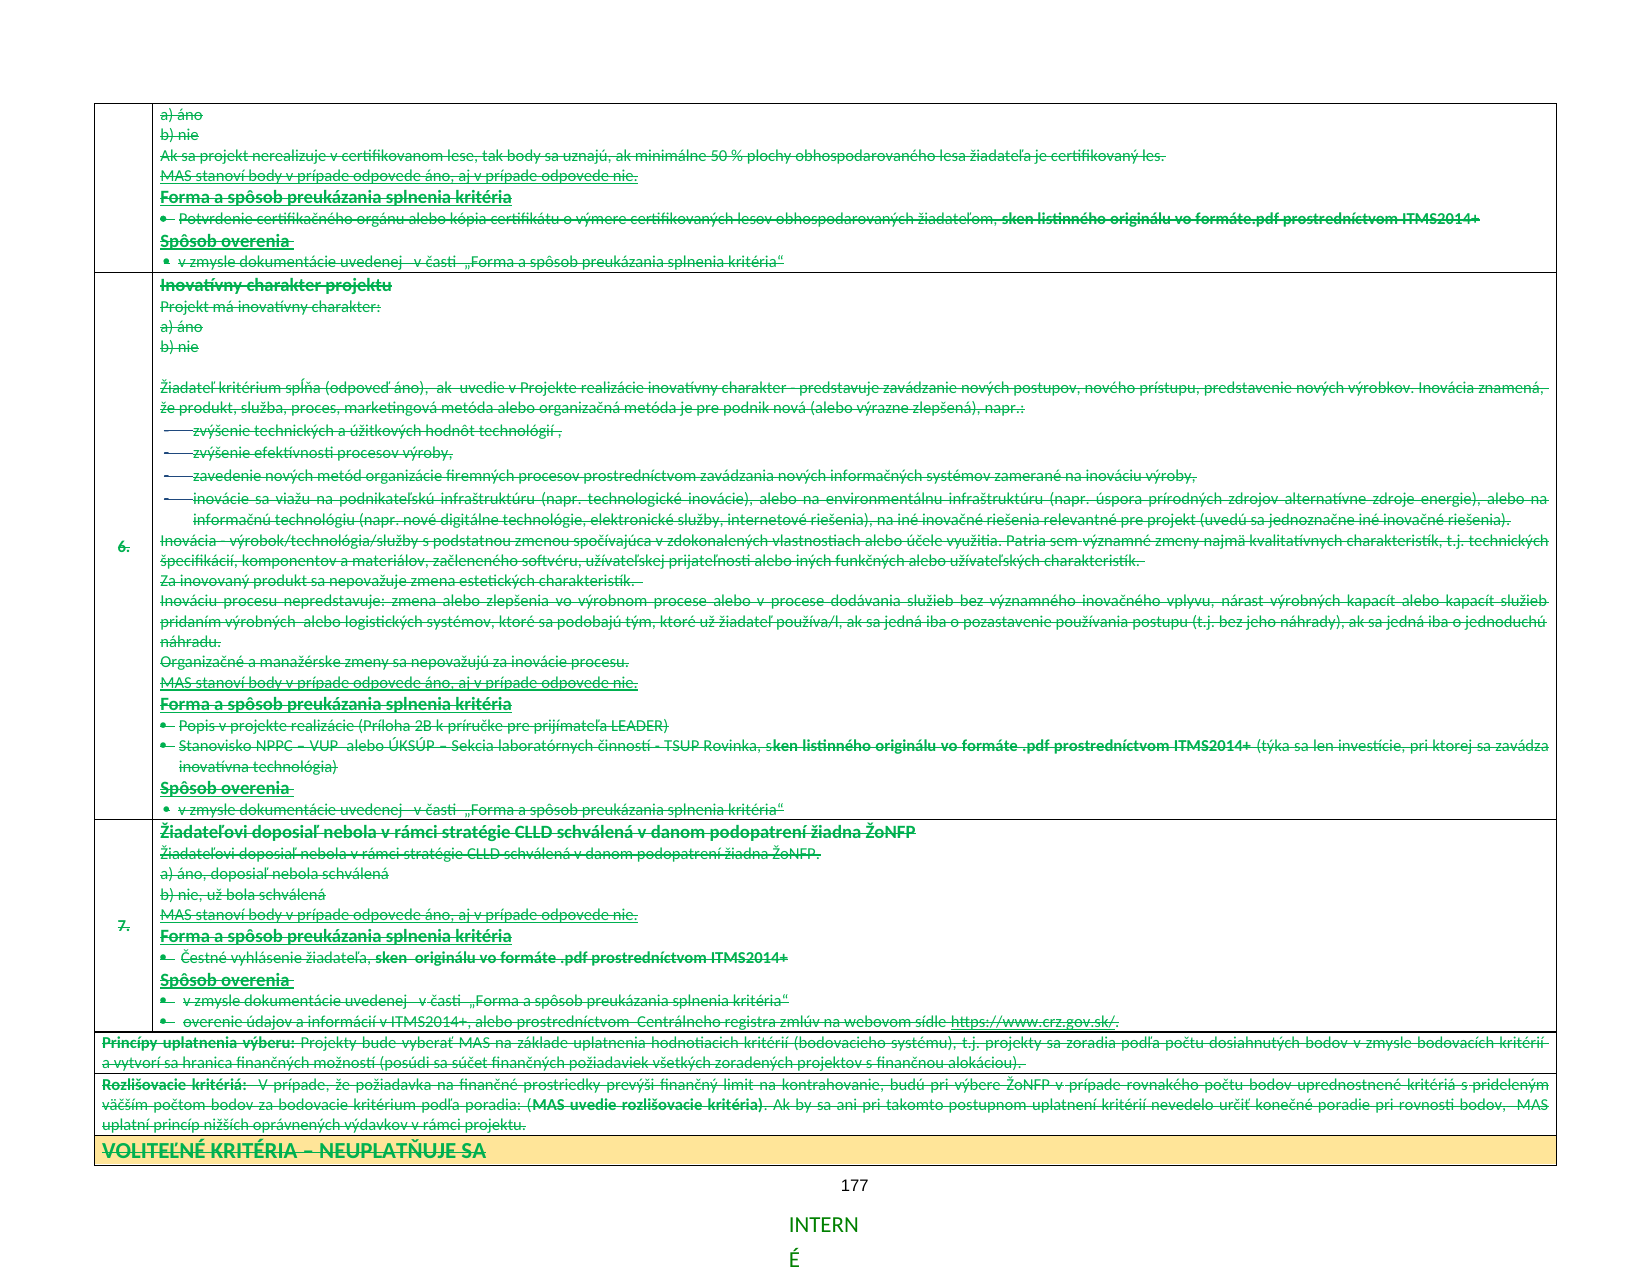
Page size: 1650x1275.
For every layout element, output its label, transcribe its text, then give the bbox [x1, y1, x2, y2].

table_cell Rozlišovacie kritériá: V prípade, že požiadavka na finančné prostriedky prevýši finančný limit na kontrahovanie, budú pri výbere ŽoNFP v prípade rovnakého počtu bodov uprednostnené kritériá s prideleným väčším počtom bodov za bodovacie kritérium podľa poradia: (MAS uvedie rozlišovacie kritéria). Ak by sa ani pri takomto postupnom uplatnení kritérií nevedelo určiť konečné poradie pri rovnosti bodov, MAS uplatní princíp nižších oprávnených výdavkov v rámci projektu. [95, 1074, 1556, 1135]
table_cell Princípy uplatnenia výberu: Projekty bude vyberať MAS na základe uplatnenia hodnotiacich kritérií (bodovacieho systému), t.j. projekty sa zoradia podľa počtu dosiahnutých bodov v zmysle bodovacích kritérií a vytvorí sa hranica finančných možností (posúdi sa súčet finančných požiadaviek všetkých zoradených projektov s finančnou alokáciou). [95, 1033, 1556, 1073]
table_cell 5. [95, 104, 152, 272]
table_cell VOLITEĽNÉ KRITÉRIA – NEUPLATŇUJE SA [95, 1136, 1556, 1164]
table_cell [153, 104, 1556, 272]
table_cell 7. [95, 820, 152, 1031]
table_cell Žiadateľovi doposiaľ nebola v rámci stratégie CLLD schválená v danom podopatrení žiadna ŽoNFP Žiadateľovi doposiaľ nebola v rámci stratégie CLLD schválená v danom podopatrení žiadna ŽoNFP. a) áno, doposiaľ nebola schválená b) nie, už bola schválená MAS stanoví body v prípade odpovede áno, aj v prípade odpovede nie. Forma a spôsob preukázania splnenia kritéria Čestné vyhlásenie žiadateľa, sken originálu vo formáte .pdf prostredníctvom ITMS2014+ Spôsob overenia v zmysle dokumentácie uvedenej v časti „Forma a spôsob preukázania splnenia kritéria“ overenie údajov a informácií v ITMS2014+, alebo prostredníctvom Centrálneho registra zmlúv na webovom sídle https://www.crz.gov.sk/. [153, 820, 1556, 1031]
table_cell 6. [95, 273, 152, 819]
table_cell Inovatívny charakter projektu Projekt má inovatívny charakter: a) áno b) nie Žiadateľ kritérium spĺňa (odpoveď áno), ak uvedie v Projekte realizácie inovatívny charakter - predstavuje zavádzanie nových postupov, nového prístupu, predstavenie nových výrobkov. Inovácia znamená, že produkt, služba, proces, marketingová metóda alebo organizačná metóda je pre podnik nová (alebo výrazne zlepšená), napr.: zvýšenie technických a úžitkových hodnôt technológií , zvýšenie efektívnosti procesov výroby, zavedenie nových metód organizácie firemných procesov prostredníctvom zavádzania nových informačných systémov zamerané na inováciu výroby, inovácie sa viažu na podnikateľskú infraštruktúru (napr. technologické inovácie), alebo na environmentálnu infraštruktúru (napr. úspora prírodných zdrojov alternatívne zdroje energie), alebo na informačnú technológiu (napr. nové digitálne technológie, elektronické služby, internetové riešenia), na iné inovačné riešenia relevantné pre projekt (uvedú sa jednoznačne iné inovačné riešenia). Inovácia - výrobok/technológia/služby s podstatnou zmenou spočívajúca v zdokonalených vlastnostiach alebo účele využitia. Patria sem významné zmeny najmä kvalitatívnych charakteristík, t.j. technických špecifikácií, komponentov a materiálov, začleneného softvéru, užívateľskej prijateľnosti alebo iných funkčných alebo užívateľských charakteristík. Za inovovaný produkt sa nepovažuje zmena estetických charakteristík. Inováciu procesu nepredstavuje: zmena alebo zlepšenia vo výrobnom procese alebo v procese dodávania služieb bez významného inovačného vplyvu, nárast výrobných kapacít alebo kapacít služieb pridaním výrobných alebo logistických systémov, ktoré sa podobajú tým, ktoré už žiadateľ používa/l, ak sa jedná iba o pozastavenie používania postupu (t.j. bez jeho náhrady), ak sa jedná iba o jednoduchú náhradu. Organizačné a manažérske zmeny sa nepovažujú za inovácie procesu. MAS stanoví body v prípade odpovede áno, aj v prípade odpovede nie. Forma a spôsob preukázania splnenia kritéria Popis v projekte realizácie (Príloha 2B k príručke pre prijímateľa LEADER) Stanovisko NPPC – VUP alebo ÚKSÚP – Sekcia laboratórnych činností - TSUP Rovinka, sken listinného originálu vo formáte .pdf prostredníctvom ITMS2014+ (týka sa len investície, pri ktorej sa zavádza inovatívna technológia) Spôsob overenia v zmysle dokumentácie uvedenej v časti „Forma a spôsob preukázania splnenia kritéria“ [153, 273, 1556, 819]
